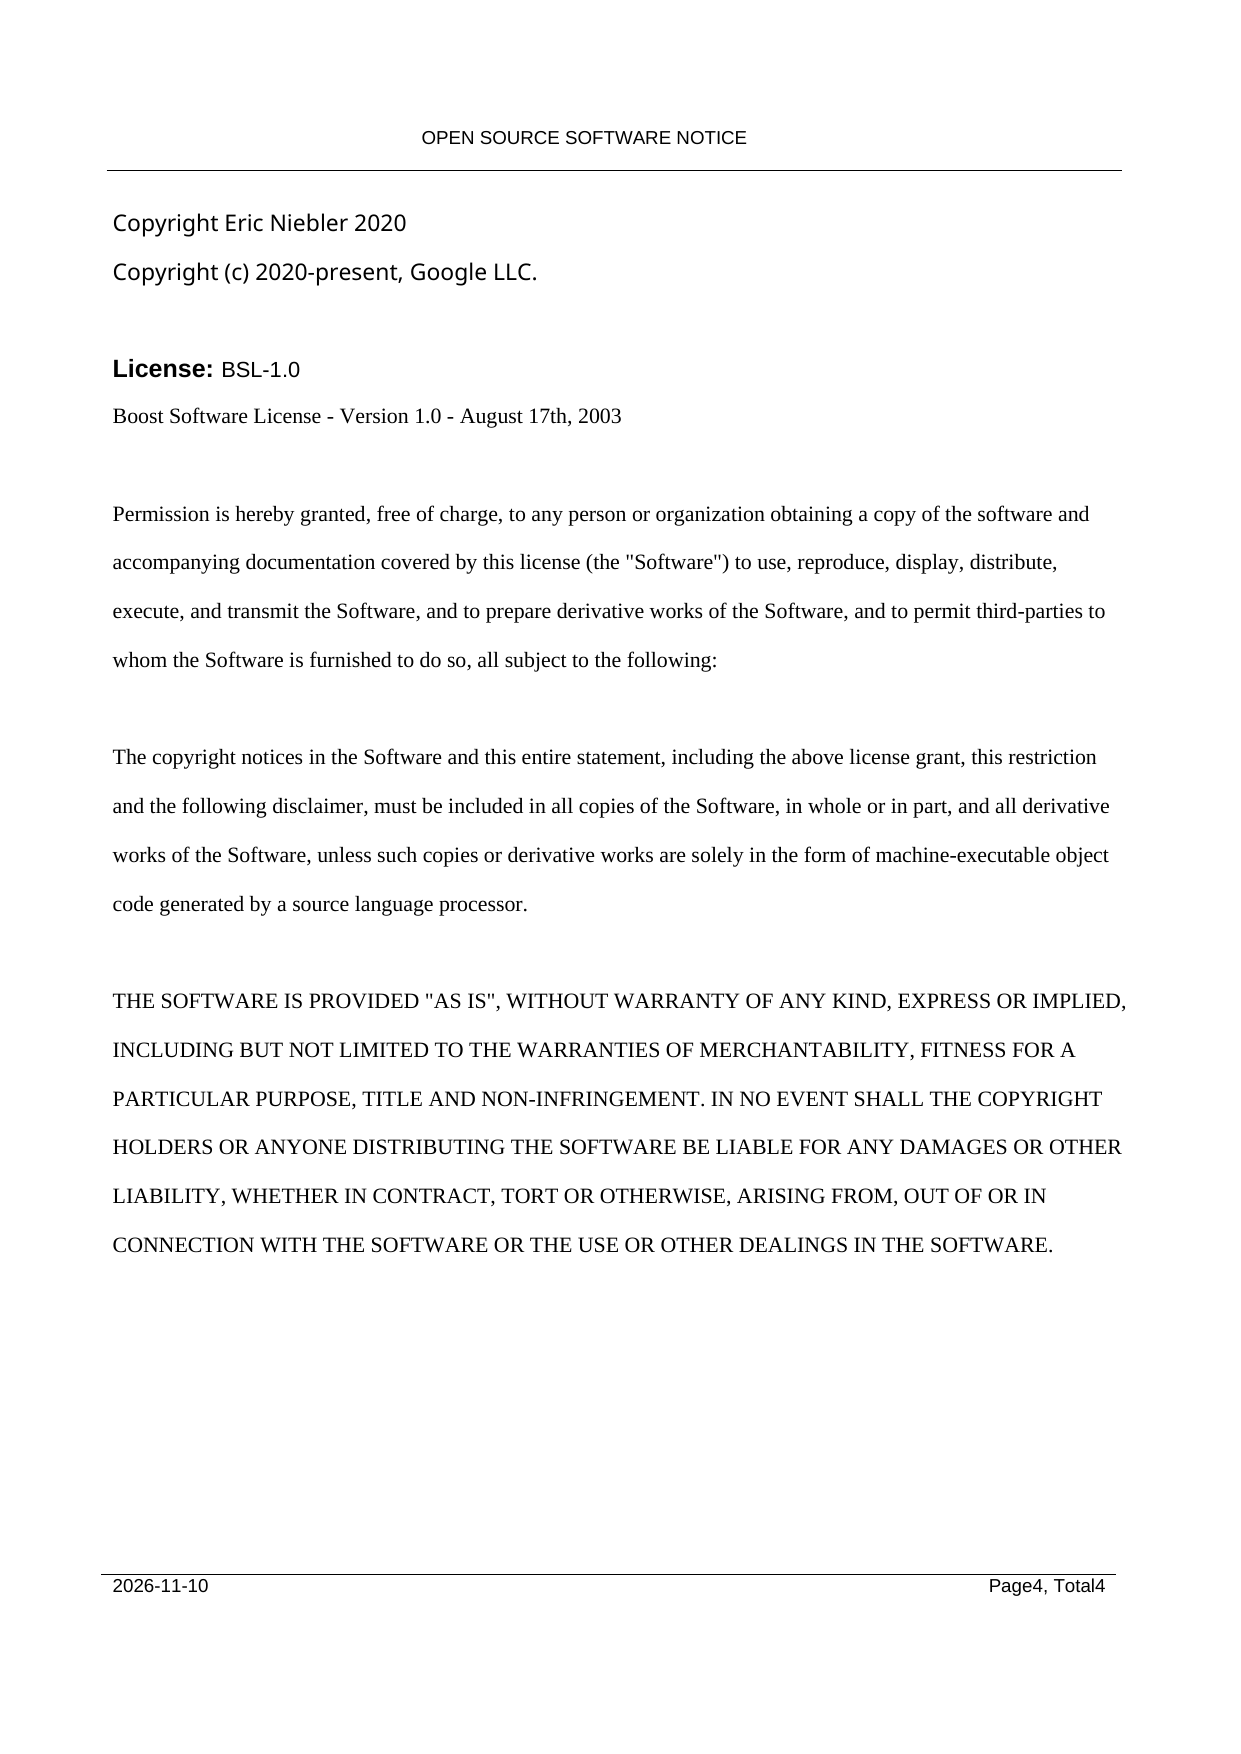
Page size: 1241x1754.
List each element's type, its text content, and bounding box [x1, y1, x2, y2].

text License: BSL-1.0 [112, 353, 1128, 385]
text Boost Software License - Version 1.0 - August 17th, 2003 Permission is hereby granted, free of charge, to any person or organization obtaining a copy of the software and accompanying documentation covered by this license (the "Software") to use, reproduce, display, distribute, execute, and transmit the Software, and to prepare derivative works of the Software, and to permit third-parties to whom the Software is furnished to do so, all subject to the following: The copyright notices in the Software and this entire statement, including the above license grant, this restriction and the following disclaimer, must be included in all copies of the Software, in whole or in part, and all derivative works of the Software, unless such copies or derivative works are solely in the form of machine-executable object code generated by a source language processor. THE SOFTWARE IS PROVIDED "AS IS", WITHOUT WARRANTY OF ANY KIND, EXPRESS OR IMPLIED, INCLUDING BUT NOT LIMITED TO THE WARRANTIES OF MERCHANTABILITY, FITNESS FOR A PARTICULAR PURPOSE, TITLE AND NON-INFRINGEMENT. IN NO EVENT SHALL THE COPYRIGHT HOLDERS OR ANYONE DISTRIBUTING THE SOFTWARE BE LIABLE FOR ANY DAMAGES OR OTHER LIABILITY, WHETHER IN CONTRACT, TORT OR OTHERWISE, ARISING FROM, OUT OF OR IN CONNECTION WITH THE SOFTWARE OR THE USE OR OTHER DEALINGS IN THE SOFTWARE. [112, 399, 1128, 1261]
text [112, 206, 1128, 336]
